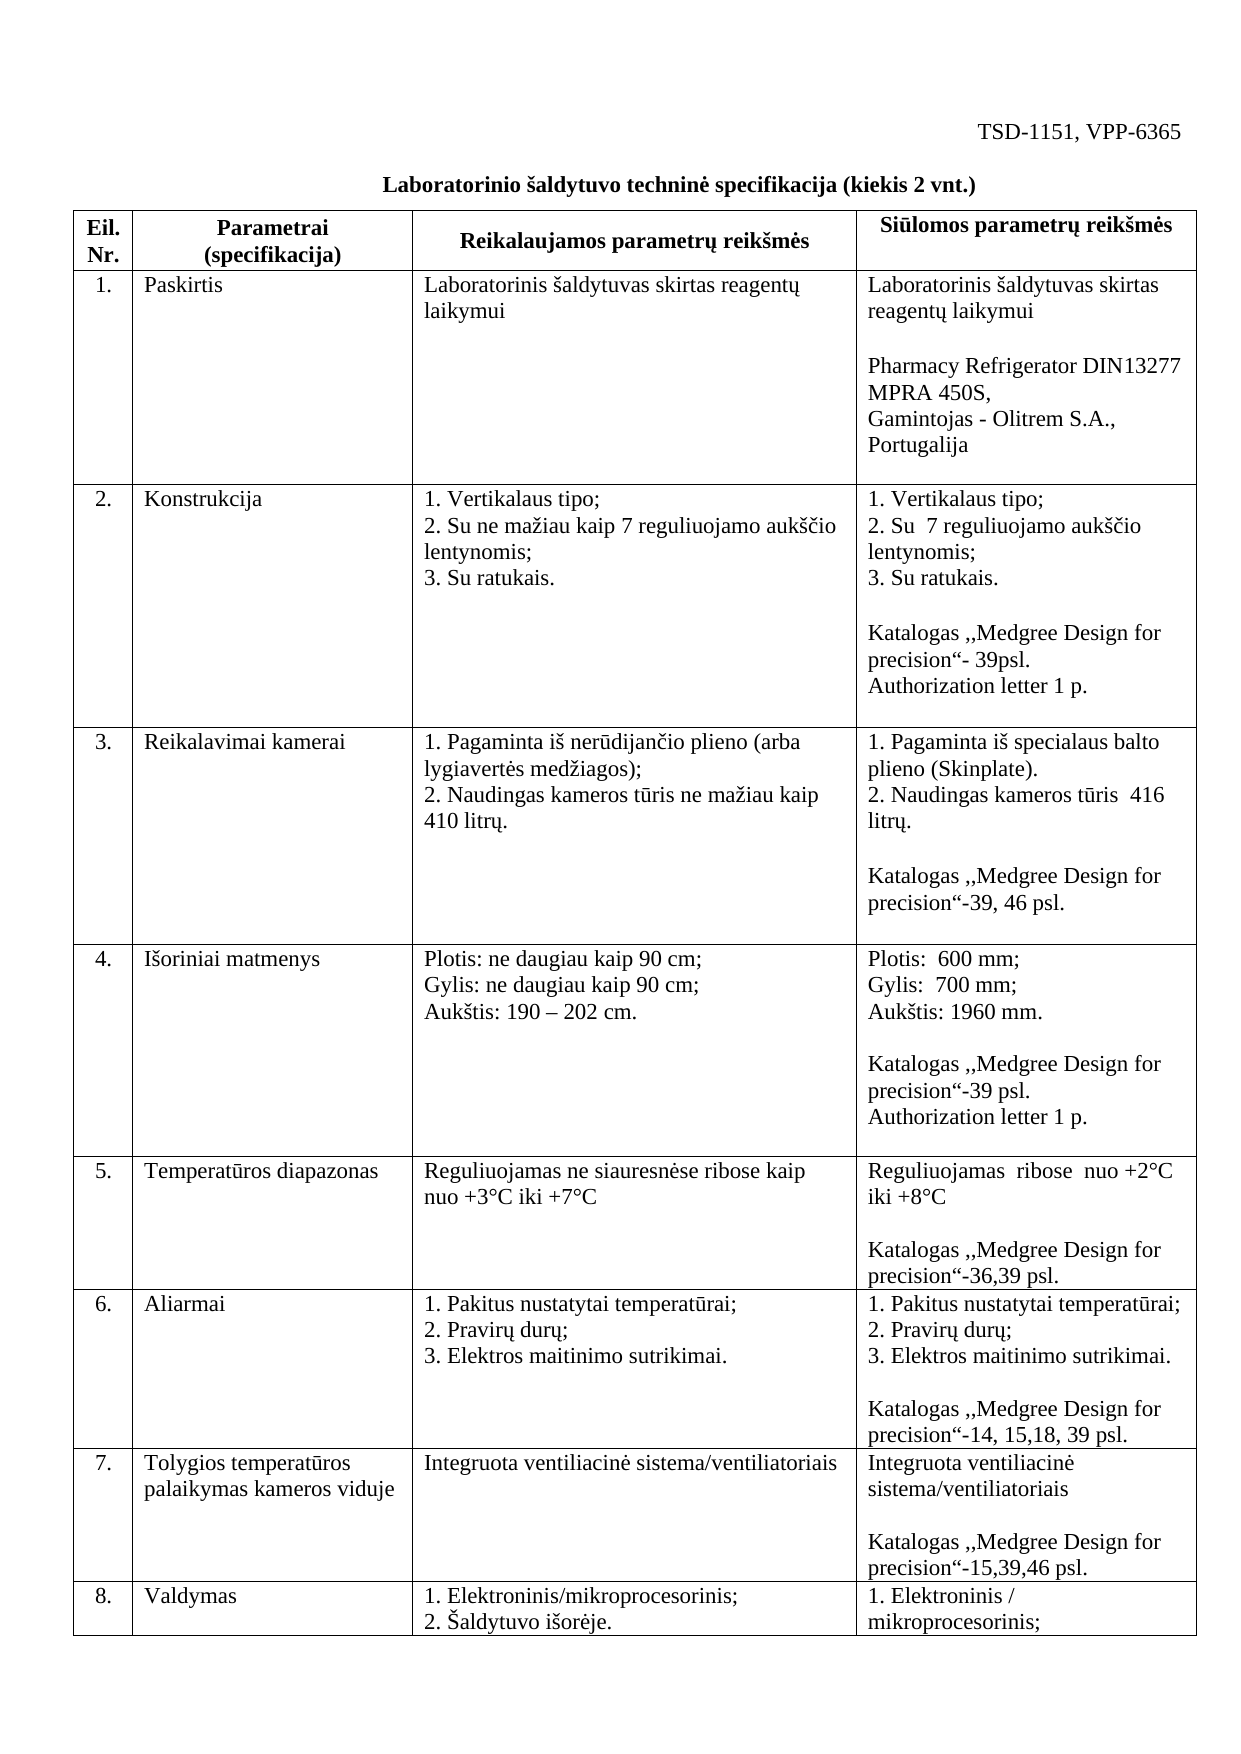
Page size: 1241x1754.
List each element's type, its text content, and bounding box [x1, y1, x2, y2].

table_cell Reikalavimai kamerai [133, 728, 412, 944]
table_cell Reguliuojamas ne siauresnėse ribose kaip nuo +3°C iki +7°C [413, 1157, 856, 1289]
table_cell Integruota ventiliacinė sistema/ventiliatoriais Katalogas ,,Medgree Design for precision“-15,39,46 psl. [857, 1449, 1196, 1581]
table_cell Valdymas [133, 1582, 412, 1635]
table_header Reikalaujamos parametrų reikšmės [413, 211, 856, 270]
table_cell 2. [74, 485, 132, 727]
table_header Parametrai (specifikacija) [133, 211, 412, 270]
table_cell Reguliuojamas ribose nuo +2°C iki +8°C Katalogas ,,Medgree Design for precision“-36,39 psl. [857, 1157, 1196, 1289]
table_cell 1. Vertikalaus tipo; 2. Su ne mažiau kaip 7 reguliuojamo aukščio lentynomis; 3. Su ratukais. [413, 485, 856, 727]
table_cell 5. [74, 1157, 132, 1289]
table_cell Laboratorinis šaldytuvas skirtas reagentų laikymui [413, 271, 856, 484]
table_cell Plotis: ne daugiau kaip 90 cm; Gylis: ne daugiau kaip 90 cm; Aukštis: 190 – 202 cm. [413, 945, 856, 1156]
table_header Siūlomos parametrų reikšmės [857, 211, 1196, 270]
table_cell Aliarmai [133, 1290, 412, 1448]
table_cell Išoriniai matmenys [133, 945, 412, 1156]
table_cell 1. Vertikalaus tipo; 2. Su 7 reguliuojamo aukščio lentynomis; 3. Su ratukais. Katalogas ,,Medgree Design for precision“- 39psl. Authorization letter 1 p. [857, 485, 1196, 727]
table_cell 8. [74, 1582, 132, 1635]
table_cell Paskirtis [133, 271, 412, 484]
table_cell Konstrukcija [133, 485, 412, 727]
table_cell 1. Pagaminta iš nerūdijančio plieno (arba lygiavertės medžiagos); 2. Naudingas kameros tūris ne mažiau kaip 410 litrų. [413, 728, 856, 944]
text Laboratorinio šaldytuvo techninė specifikacija (kiekis 2 vnt.) [177, 171, 1181, 197]
text TSD-1151, VPP-6365 [177, 118, 1181, 144]
table_cell 6. [74, 1290, 132, 1448]
table_cell 7. [74, 1449, 132, 1581]
table_cell Temperatūros diapazonas [133, 1157, 412, 1289]
table_cell Laboratorinis šaldytuvas skirtas reagentų laikymui Pharmacy Refrigerator DIN13277 MPRA 450S, Gamintojas - Olitrem S.A., Portugalija [857, 271, 1196, 484]
table_cell 3. [74, 728, 132, 944]
table_cell 1. [74, 271, 132, 484]
table_cell Tolygios temperatūros palaikymas kameros viduje [133, 1449, 412, 1581]
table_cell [413, 1582, 856, 1635]
table_cell 4. [74, 945, 132, 1156]
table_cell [857, 1582, 1196, 1635]
table_header Eil. Nr. [74, 211, 132, 270]
table_cell 1. Pagaminta iš specialaus balto plieno (Skinplate). 2. Naudingas kameros tūris 416 litrų. Katalogas ,,Medgree Design for precision“-39, 46 psl. [857, 728, 1196, 944]
table_cell 1. Pakitus nustatytai temperatūrai; 2. Pravirų durų; 3. Elektros maitinimo sutrikimai. Katalogas ,,Medgree Design for precision“-14, 15,18, 39 psl. [857, 1290, 1196, 1448]
table_cell 1. Pakitus nustatytai temperatūrai; 2. Pravirų durų; 3. Elektros maitinimo sutrikimai. [413, 1290, 856, 1448]
table_cell Plotis: 600 mm; Gylis: 700 mm; Aukštis: 1960 mm. Katalogas ,,Medgree Design for precision“-39 psl. Authorization letter 1 p. [857, 945, 1196, 1156]
table_cell Integruota ventiliacinė sistema/ventiliatoriais [413, 1449, 856, 1581]
